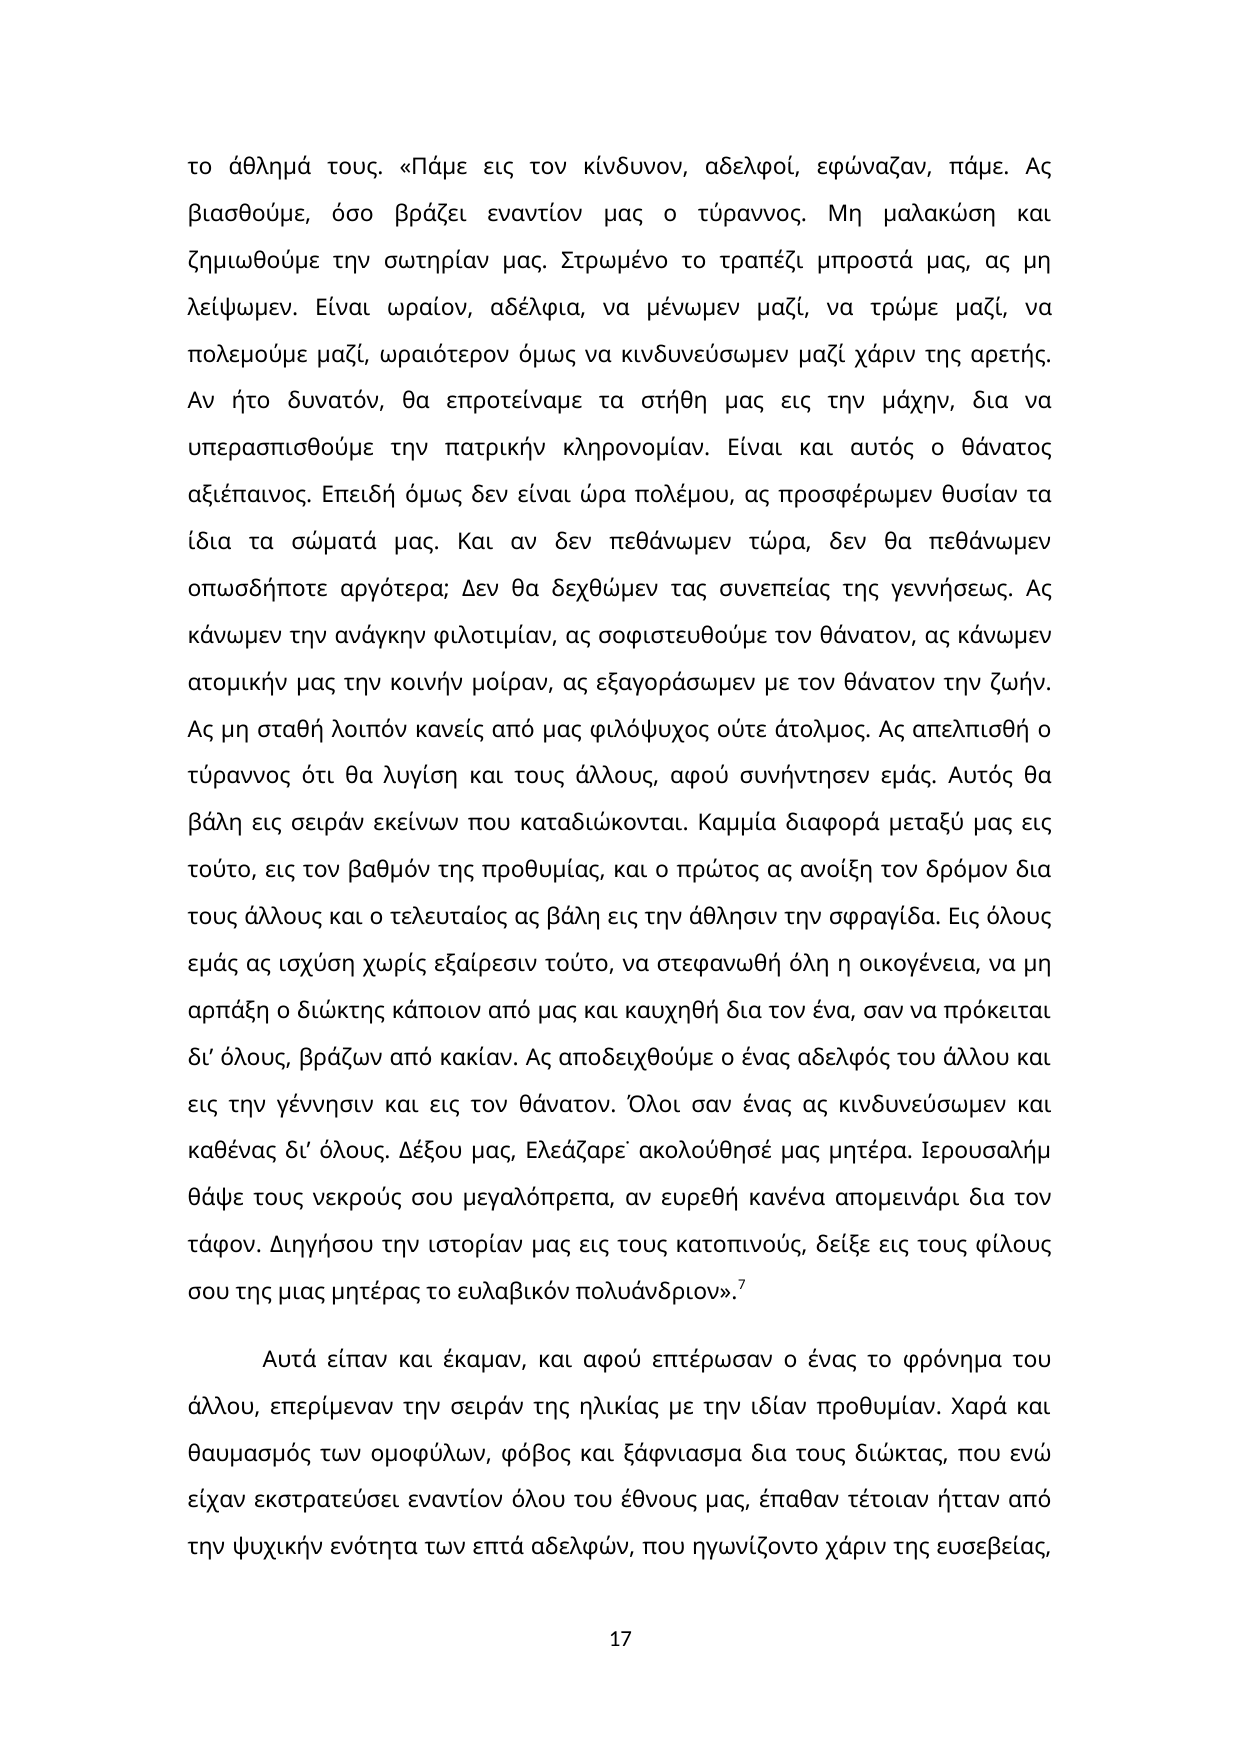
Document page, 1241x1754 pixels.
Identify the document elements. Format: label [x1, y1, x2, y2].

text [187, 150, 1053, 1306]
text [187, 1343, 1053, 1561]
